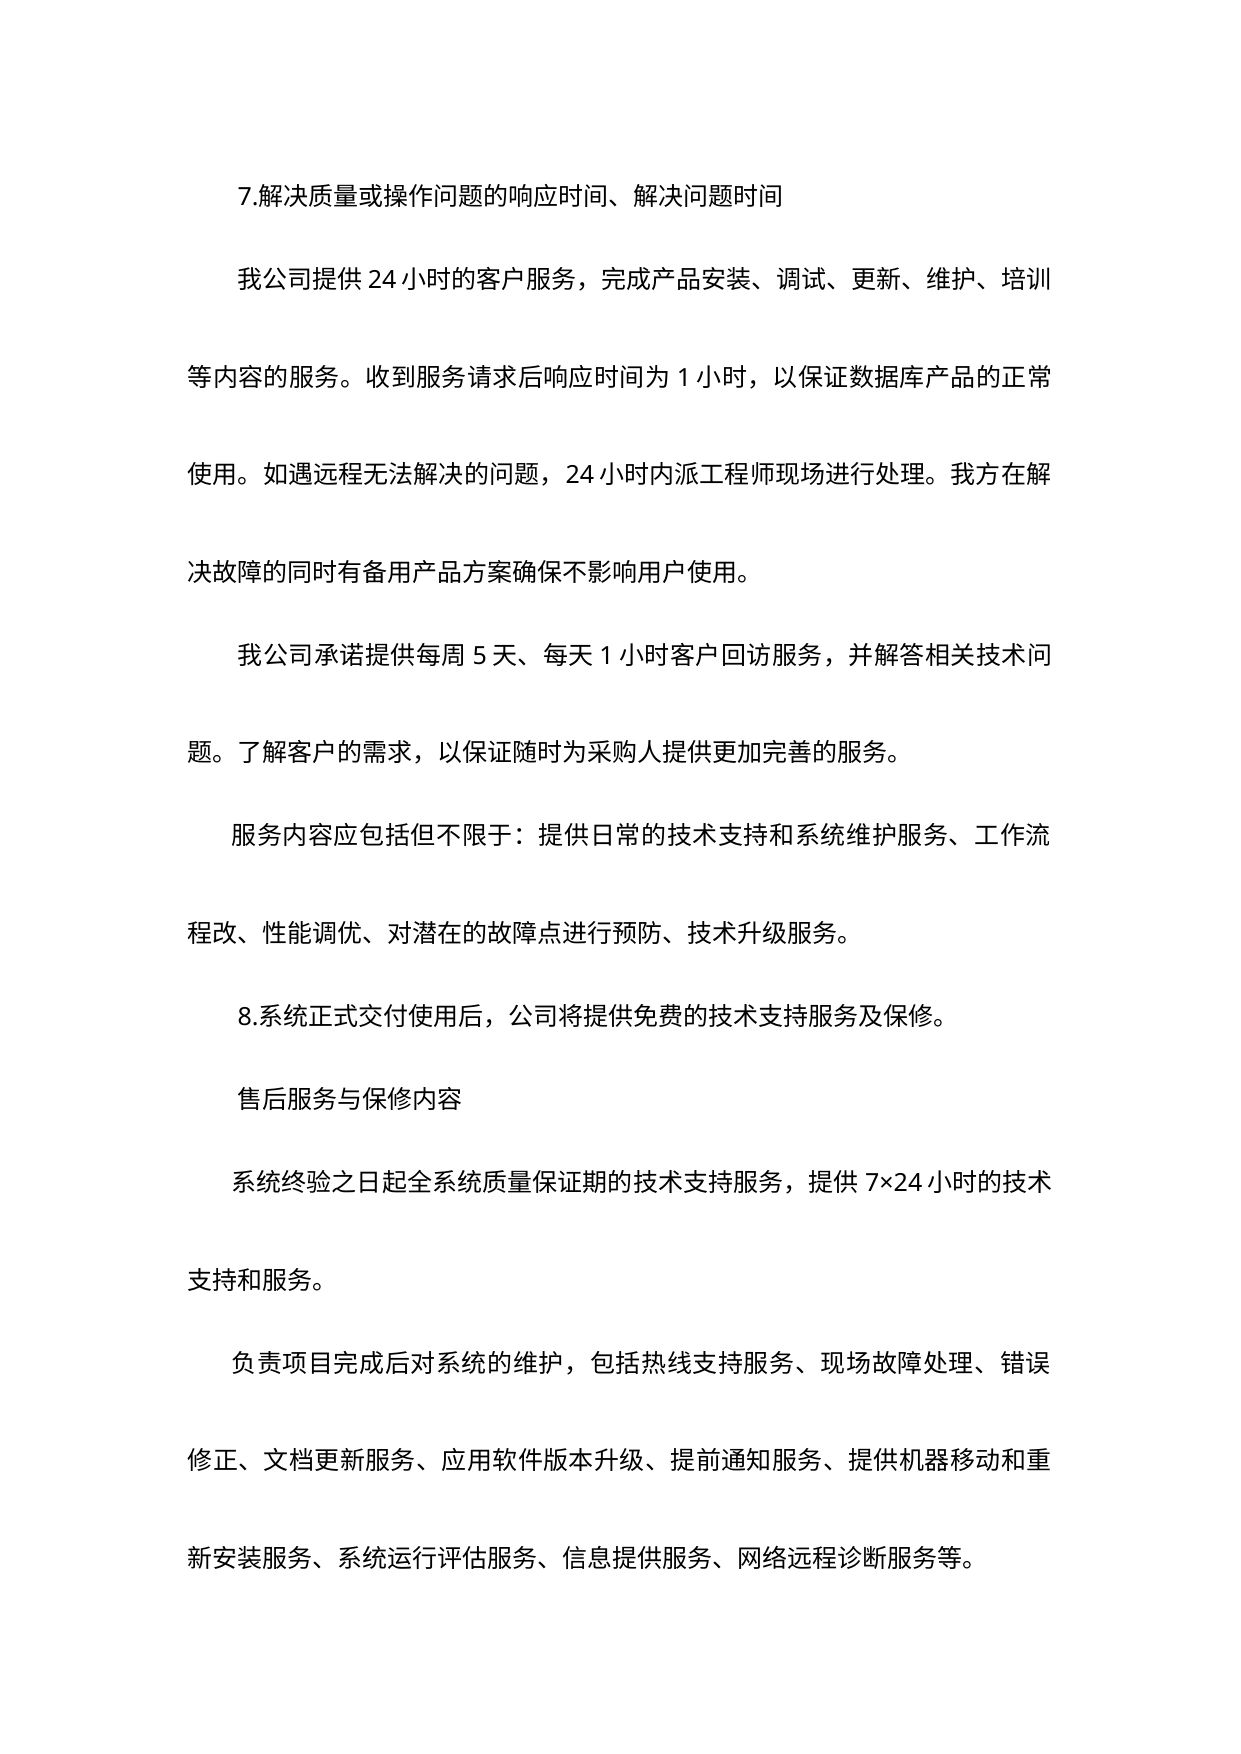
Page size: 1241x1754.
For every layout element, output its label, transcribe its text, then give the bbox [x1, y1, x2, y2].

text 我公司承诺提供每周5天、每天1小时客户回访服务，并解答相关技术问题。了解客户的需求，以保证随时为采购人提供更加完善的服务。 [187, 621, 1053, 783]
text 7.解决质量或操作问题的响应时间、解决问题时间 [187, 162, 1053, 227]
text 售后服务与保修内容 [187, 1065, 1053, 1130]
text 负责项目完成后对系统的维护，包括热线支持服务、现场故障处理、错误修正、文档更新服务、应用软件版本升级、提前通知服务、提供机器移动和重新安装服务、系统运行评估服务、信息提供服务、网络远程诊断服务等。 [187, 1329, 1053, 1589]
text 服务内容应包括但不限于：提供日常的技术支持和系统维护服务、工作流程改、性能调优、对潜在的故障点进行预防、技术升级服务。 [187, 801, 1053, 964]
text 系统终验之日起全系统质量保证期的技术支持服务，提供7×24小时的技术支持和服务。 [187, 1148, 1053, 1311]
text 我公司提供24小时的客户服务，完成产品安装、调试、更新、维护、培训等内容的服务。收到服务请求后响应时间为1小时，以保证数据库产品的正常使用。如遇远程无法解决的问题，24小时内派工程师现场进行处理。我方在解决故障的同时有备用产品方案确保不影响用户使用。 [187, 245, 1053, 603]
text 8.系统正式交付使用后，公司将提供免费的技术支持服务及保修。 [187, 982, 1053, 1047]
